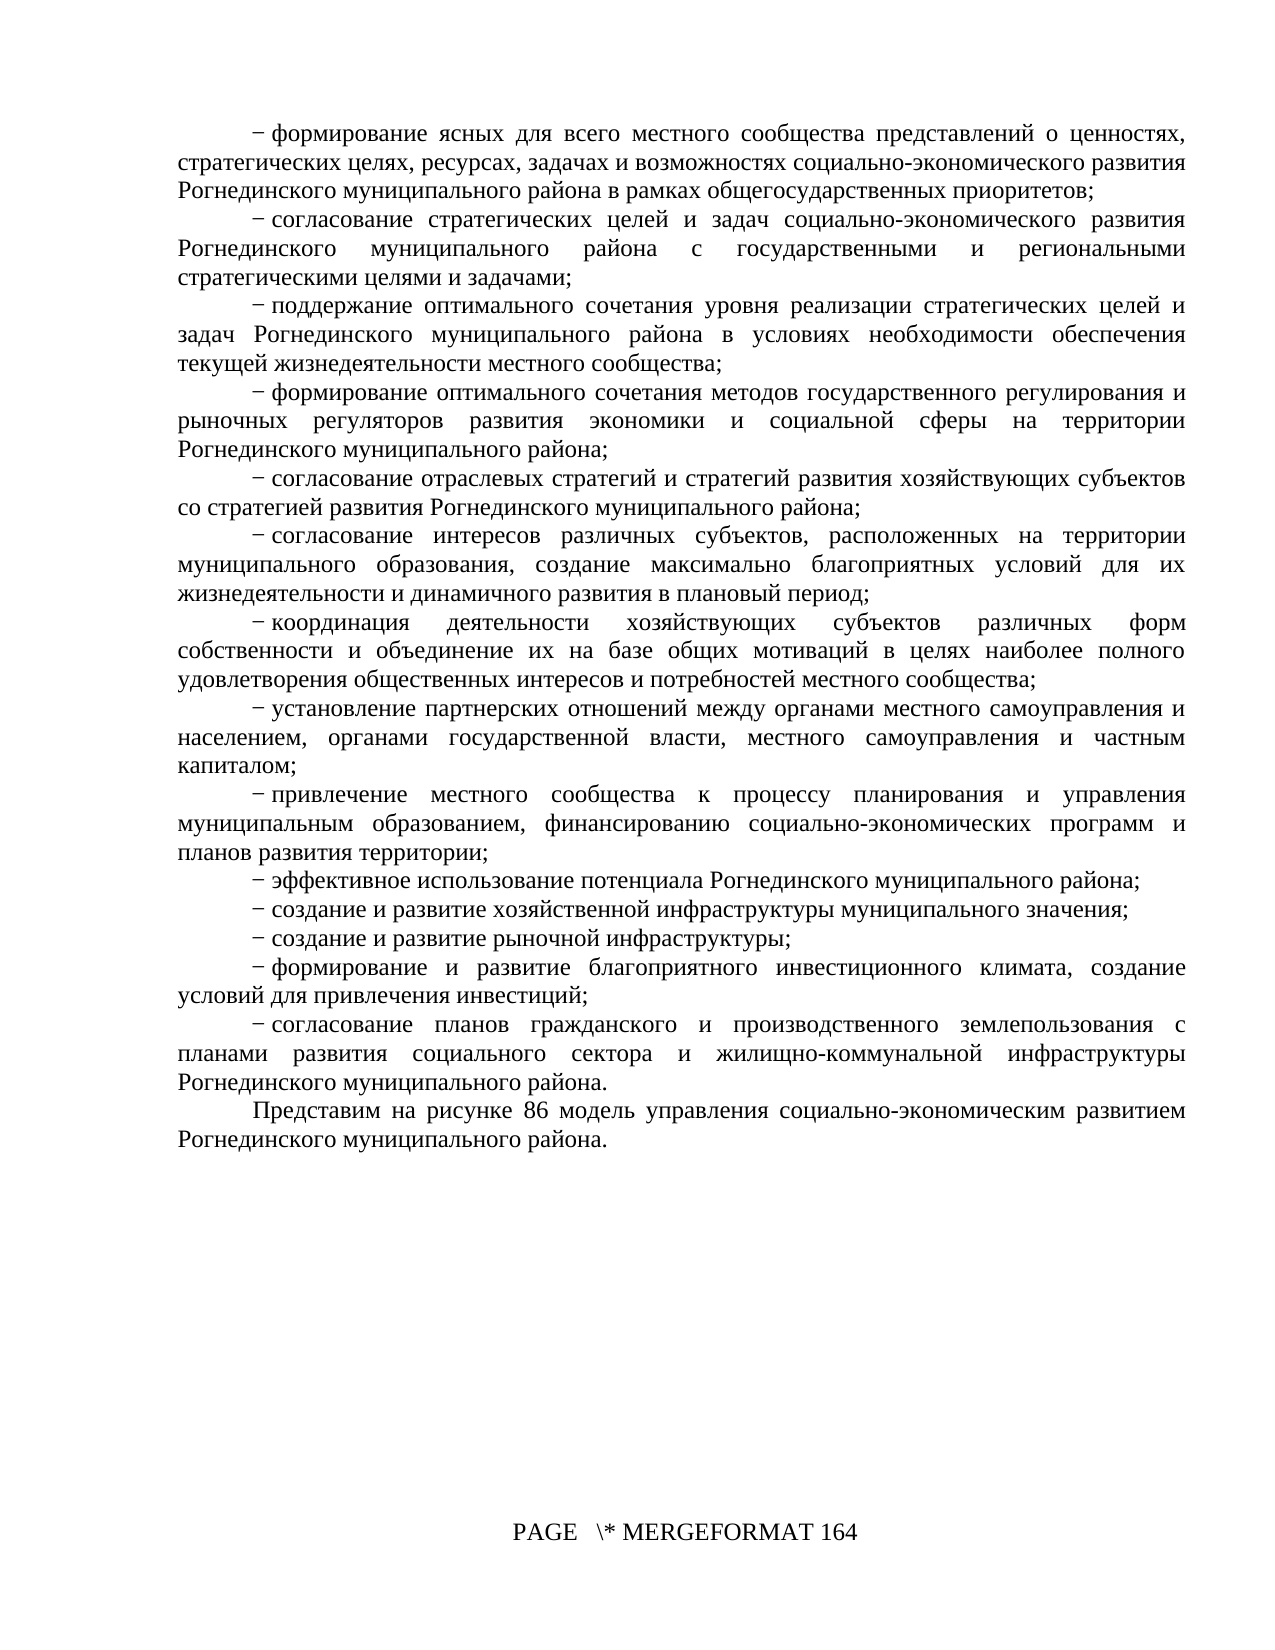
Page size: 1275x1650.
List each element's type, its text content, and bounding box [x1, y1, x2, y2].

text − согласование интересов различных субъектов, расположенных на территории муниципального образования, создание максимально благоприятных условий для их жизнедеятельности и динамичного развития в плановый период; [177, 521, 1186, 607]
text − создание и развитие хозяйственной инфраструктуры муниципального значения; [177, 894, 1186, 923]
text − согласование отраслевых стратегий и стратегий развития хозяйствующих субъектов со стратегией развития Рогнединского муниципального района; [177, 463, 1186, 521]
text − привлечение местного сообщества к процессу планирования и управления муниципальным образованием, финансированию социально-экономических программ и планов развития территории; [177, 779, 1186, 866]
text − формирование и развитие благоприятного инвестиционного климата, создание условий для привлечения инвестиций; [177, 952, 1186, 1009]
text − эффективное использование потенциала Рогнединского муниципального района; [177, 866, 1186, 894]
text − создание и развитие рыночной инфраструктуры; [177, 923, 1186, 952]
text − координация деятельности хозяйствующих субъектов различных форм собственности и объединение их на базе общих мотиваций в целях наиболее полного удовлетворения общественных интересов и потребностей местного сообщества; [177, 607, 1186, 693]
text Представим на рисунке 86 модель управления социально-экономическим развитием Рогнединского муниципального района. [177, 1096, 1186, 1153]
text − формирование оптимального сочетания методов государственного регулирования и рыночных регуляторов развития экономики и социальной сферы на территории Рогнединского муниципального района; [177, 377, 1186, 463]
text − согласование стратегических целей и задач социально-экономического развития Рогнединского муниципального района с государственными и региональными стратегическими целями и задачами; [177, 204, 1186, 291]
text − поддержание оптимального сочетания уровня реализации стратегических целей и задач Рогнединского муниципального района в условиях необходимости обеспечения текущей жизнедеятельности местного сообщества; [177, 291, 1186, 377]
text − формирование ясных для всего местного сообщества представлений о ценностях, стратегических целях, ресурсах, задачах и возможностях социально-экономического развития Рогнединского муниципального района в рамках общегосударственных приоритетов; [177, 118, 1186, 204]
text − согласование планов гражданского и производственного землепользования с планами развития социального сектора и жилищно-коммунальной инфраструктуры Рогнединского муниципального района. [177, 1009, 1186, 1096]
text − установление партнерских отношений между органами местного самоуправления и населением, органами государственной власти, местного самоуправления и частным капиталом; [177, 693, 1186, 779]
